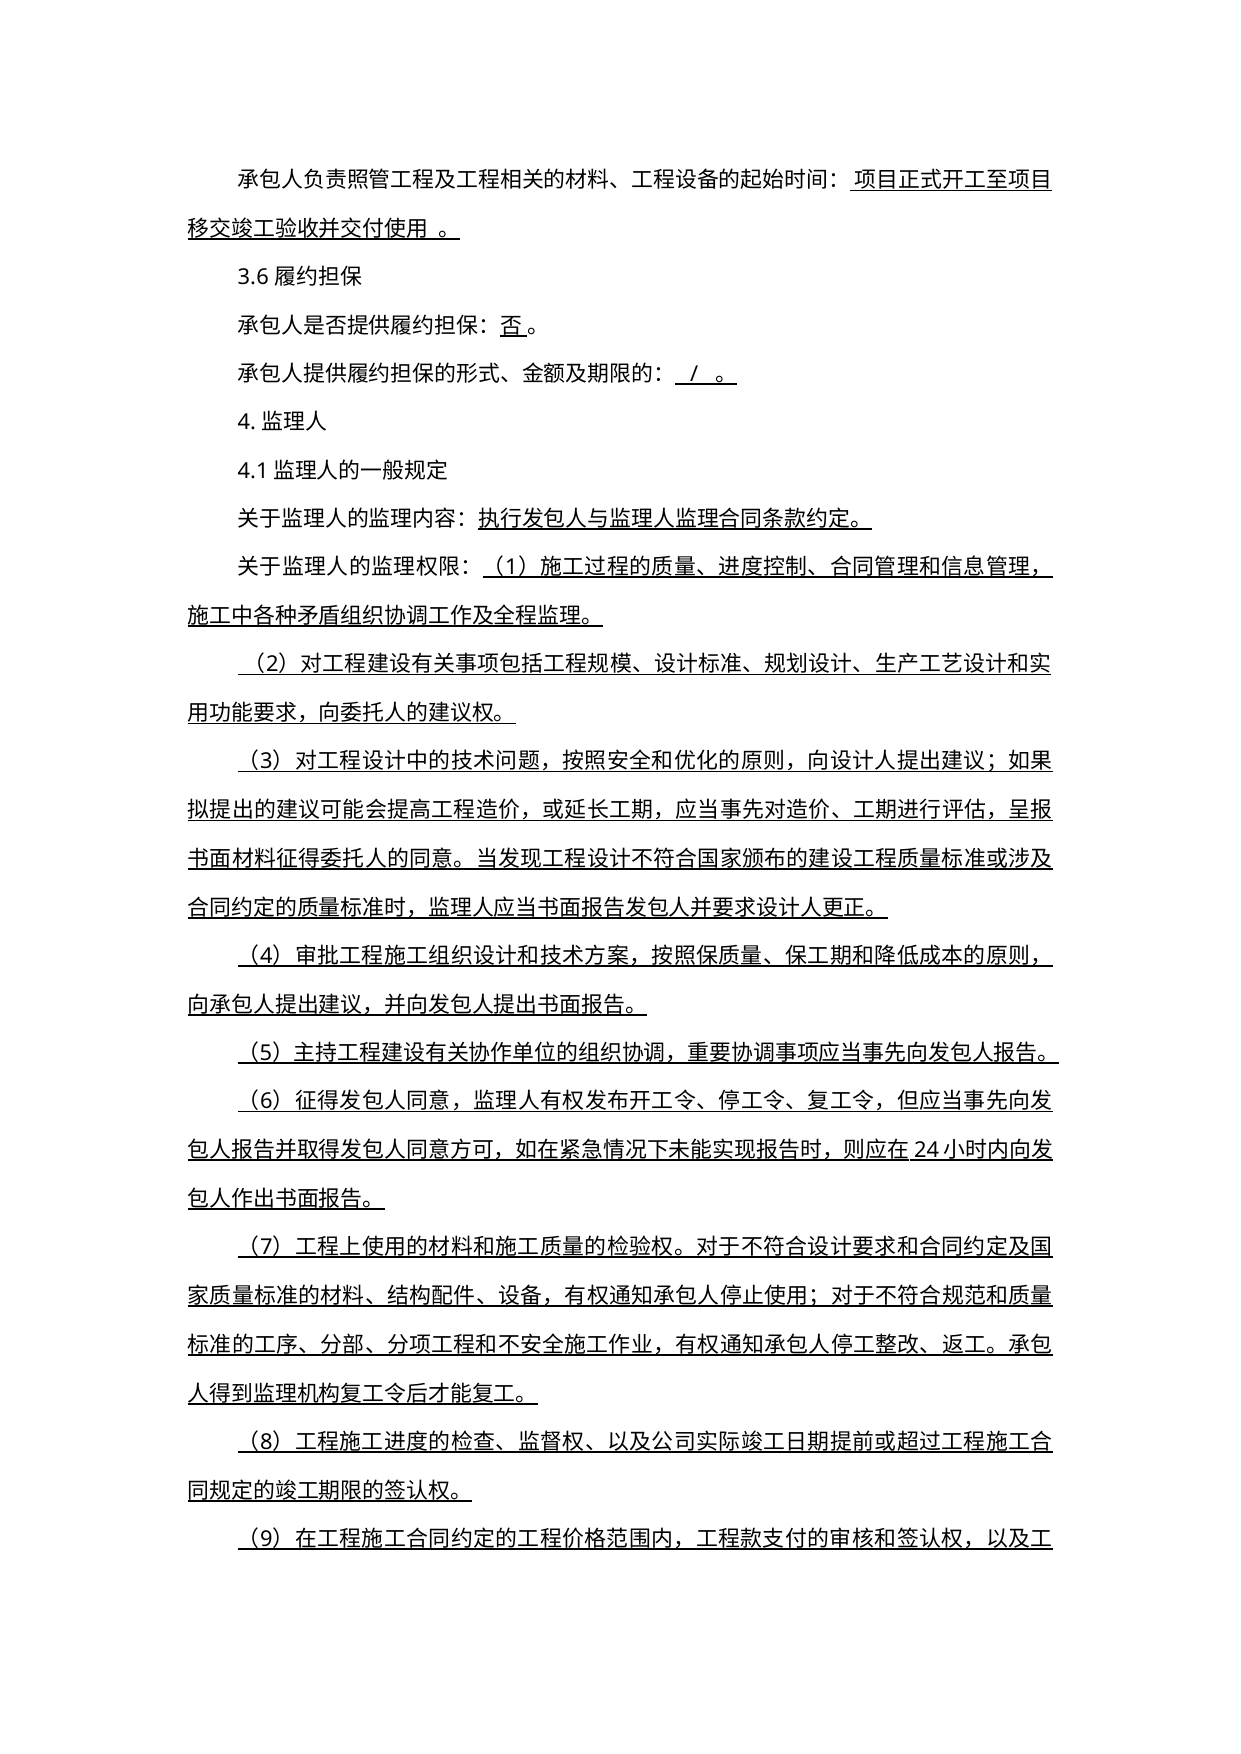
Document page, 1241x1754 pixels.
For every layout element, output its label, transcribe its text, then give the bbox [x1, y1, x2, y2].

text （2）对工程建设有关事项包括工程规模、设计标准、规划设计、生产工艺设计和实用功能要求，向委托人的建议权。 [187, 646, 1053, 727]
text 承包人提供履约担保的形式、金额及期限的： / 。 [187, 356, 1053, 388]
text （6）征得发包人同意，监理人有权发布开工令、停工令、复工令，但应当事先向发包人报告并取得发包人同意方可，如在紧急情况下未能实现报告时，则应在24小时内向发包人作出书面报告。 [187, 1083, 1053, 1159]
text （7）工程上使用的材料和施工质量的检验权。对于不符合设计要求和合同约定及国家质量标准的材料、结构配件、设备，有权通知承包人停止使用；对于不符合规范和质量标准的工序、分部、分项工程和不安全施工作业，有权通知承包人停工整改、返工。承包人得到监理机构复工令后才能复工。 [187, 1229, 1053, 1305]
text （5）主持工程建设有关协作单位的组织协调，重要协调事项应当事先向发包人报告。 [187, 1035, 1053, 1067]
text （7）工程上使用的材料和施工质量的检验权。对于不符合设计要求和合同约定及国家质量标准的材料、结构配件、设备，有权通知承包人停止使用；对于不符合规范和质量标准的工序、分部、分项工程和不安全施工作业，有权通知承包人停工整改、返工。承包人得到监理机构复工令后才能复工。 [187, 1306, 1053, 1354]
text （4）审批工程施工组织设计和技术方案，按照保质量、保工期和降低成本的原则，向承包人提出建议，并向发包人提出书面报告。 [187, 938, 1053, 1019]
text （8）工程施工进度的检查、监督权、以及公司实际竣工日期提前或超过工程施工合同规定的竣工期限的签认权。 [187, 1424, 1053, 1505]
text （7）工程上使用的材料和施工质量的检验权。对于不符合设计要求和合同约定及国家质量标准的材料、结构配件、设备，有权通知承包人停止使用；对于不符合规范和质量标准的工序、分部、分项工程和不安全施工作业，有权通知承包人停工整改、返工。承包人得到监理机构复工令后才能复工。 [187, 1355, 1053, 1408]
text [187, 1521, 1053, 1553]
text （6）征得发包人同意，监理人有权发布开工令、停工令、复工令，但应当事先向发包人报告并取得发包人同意方可，如在紧急情况下未能实现报告时，则应在24小时内向发包人作出书面报告。 [187, 1160, 1053, 1213]
text （3）对工程设计中的技术问题，按照安全和优化的原则，向设计人提出建议；如果拟提出的建议可能会提高工程造价，或延长工期，应当事先对造价、工期进行评估，呈报书面材料征得委托人的同意。当发现工程设计不符合国家颁布的建设工程质量标准或涉及合同约定的质量标准时，监理人应当书面报告发包人并要求设计人更正。 [187, 743, 1053, 820]
text 关于监理人的监理内容：执行发包人与监理人监理合同条款约定。 [187, 501, 1053, 533]
text 4. 监理人 [187, 404, 1053, 437]
text 承包人是否提供履约担保：否 。 [187, 307, 1053, 340]
text 关于监理人的监理权限：（1）施工过程的质量、进度控制、合同管理和信息管理，施工中各种矛盾组织协调工作及全程监理。 [187, 549, 1053, 630]
text 3.6 履约担保 [187, 259, 1053, 292]
text 4.1监理人的一般规定 [187, 452, 1053, 485]
text （3）对工程设计中的技术问题，按照安全和优化的原则，向设计人提出建议；如果拟提出的建议可能会提高工程造价，或延长工期，应当事先对造价、工期进行评估，呈报书面材料征得委托人的同意。当发现工程设计不符合国家颁布的建设工程质量标准或涉及合同约定的质量标准时，监理人应当书面报告发包人并要求设计人更正。 [187, 869, 1053, 922]
text 承包人负责照管工程及工程相关的材料、工程设备的起始时间： 项目正式开工至项目移交竣工验收并交付使用 。 [187, 162, 1053, 243]
text （3）对工程设计中的技术问题，按照安全和优化的原则，向设计人提出建议；如果拟提出的建议可能会提高工程造价，或延长工期，应当事先对造价、工期进行评估，呈报书面材料征得委托人的同意。当发现工程设计不符合国家颁布的建设工程质量标准或涉及合同约定的质量标准时，监理人应当书面报告发包人并要求设计人更正。 [187, 821, 1053, 868]
